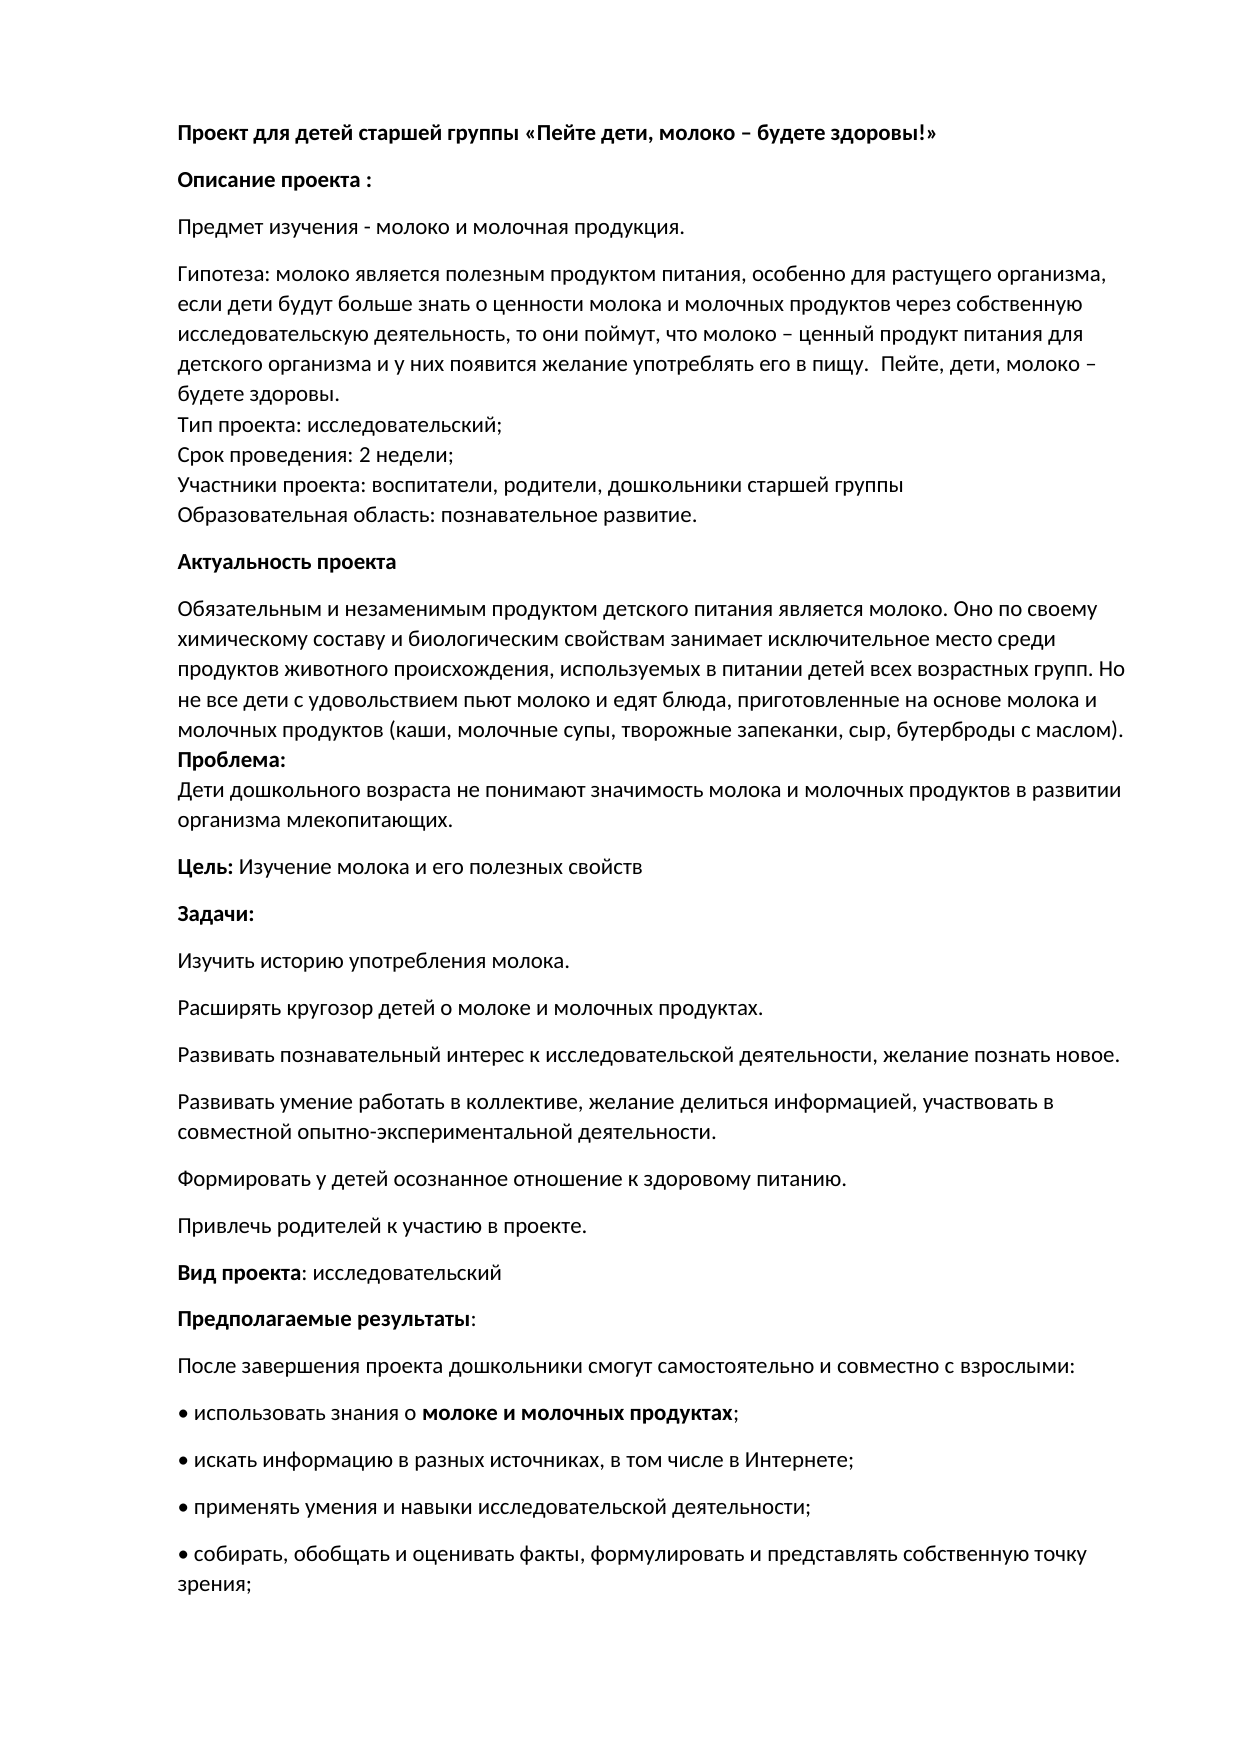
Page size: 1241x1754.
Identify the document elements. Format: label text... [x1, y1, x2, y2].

text После завершения проекта дошкольники смогут самостоятельно и совместно с взрослыми: [177, 1351, 1152, 1379]
text Формировать у детей осознанное отношение к здоровому питанию. [177, 1164, 1152, 1192]
text Изучить историю употребления молока. [177, 946, 1152, 974]
text Описание проекта : [177, 165, 1152, 193]
text Вид проекта: исследовательский [177, 1258, 1152, 1286]
text Развивать умение работать в коллективе, желание делиться информацией, участвовать в совместной опытно-экспериментальной деятельности. [177, 1087, 1152, 1145]
text • искать информацию в разных источниках, в том числе в Интернете; [177, 1445, 1152, 1473]
text Предполагаемые результаты: [177, 1304, 1152, 1333]
text Актуальность проекта [177, 547, 1152, 575]
text • применять умения и навыки исследовательской деятельности; [177, 1492, 1152, 1520]
text • использовать знания о молоке и молочных продуктах; [177, 1398, 1152, 1426]
text Развивать познавательный интерес к исследовательской деятельности, желание познать новое. [177, 1040, 1152, 1068]
text Задачи: [177, 899, 1152, 927]
text Цель: Изучение молока и его полезных свойств [177, 852, 1152, 881]
text Привлечь родителей к участию в проекте. [177, 1211, 1152, 1239]
text Обязательным и незаменимым продуктом детского питания является молоко. Оно по своему химическому составу и биологическим свойствам занимает исключительное место среди продуктов животного происхождения, используемых в питании детей всех возрастных групп. Но не все дети с удовольствием пьют молоко и едят блюда, приготовленные на основе молока и молочных продуктов (каши, молочные супы, творожные запеканки, сыр, бутерброды с маслом). Проблема: Дети дошкольного возраста не понимают значимость молока и молочных продуктов в развитии организма млекопитающих. [177, 594, 1152, 834]
text Расширять кругозор детей о молоке и молочных продуктах. [177, 993, 1152, 1021]
text Гипотеза: молоко является полезным продуктом питания, особенно для растущего организма, если дети будут больше знать о ценности молока и молочных продуктов через собственную исследовательскую деятельность, то они поймут, что молоко – ценный продукт питания для детского организма и у них появится желание употреблять его в пищу. Пейте, дети, молоко – будете здоровы. Тип проекта: исследовательский; Срок проведения: 2 недели; Участники проекта: воспитатели, родители, дошкольники старшей группы Образовательная область: познавательное развитие. [177, 259, 1152, 528]
text Предмет изучения - молоко и молочная продукция. [177, 212, 1152, 240]
text • собирать, обобщать и оценивать факты, формулировать и представлять собственную точку зрения; [177, 1539, 1152, 1597]
text Проект для детей старшей группы «Пейте дети, молоко – будете здоровы!» [177, 118, 1152, 146]
